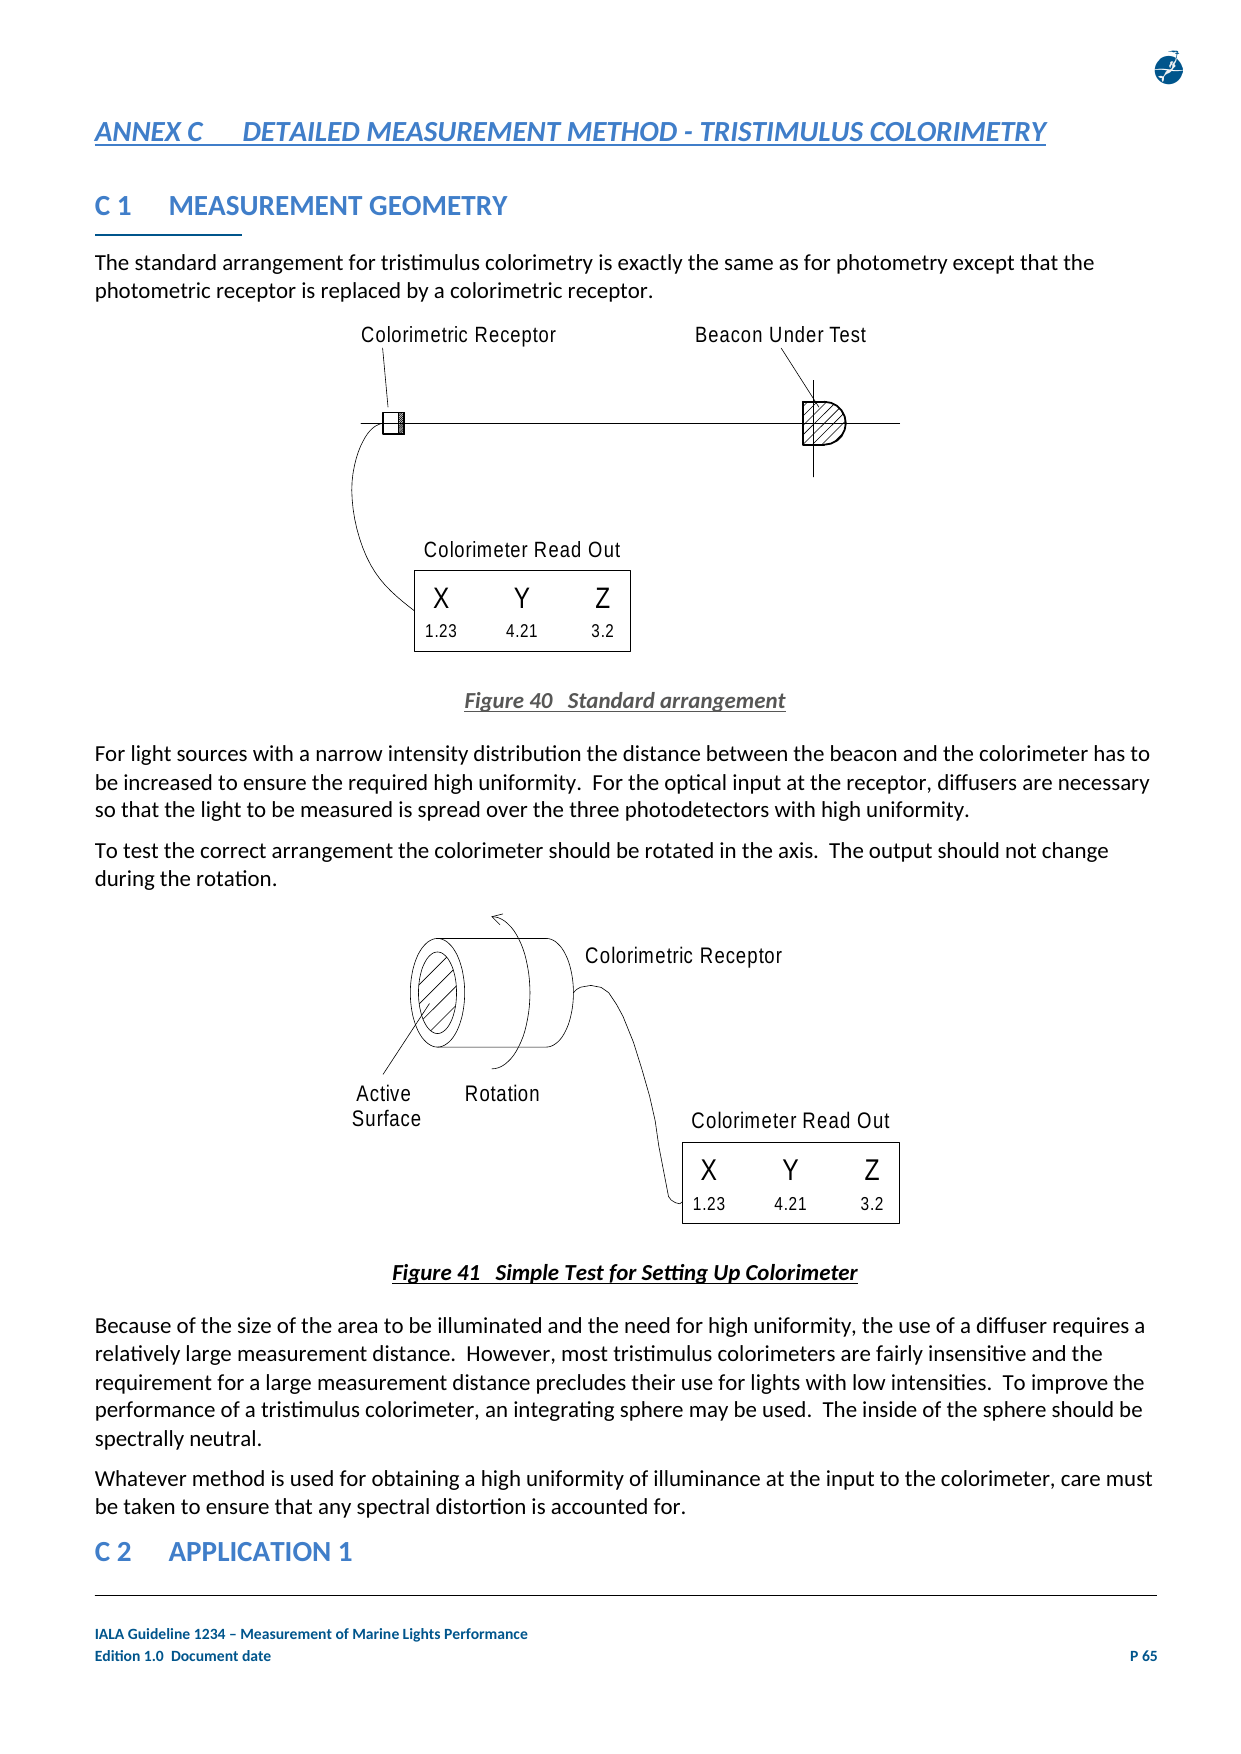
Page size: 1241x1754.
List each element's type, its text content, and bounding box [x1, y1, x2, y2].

text Standard arrangement [94, 687, 1157, 714]
text APPLICATION 1 [94, 1533, 1157, 1568]
text DETAILED MEASUREMENT METHOD - TRISTIMULUS COLORIMETRY [94, 113, 1157, 149]
text Simple Test for Setting Up Colorimeter [94, 1258, 1157, 1287]
picture [1123, 0, 1241, 119]
text Because of the size of the area to be illuminated and the need for high uniformity, the use of a diffuser requires a relatively large measurement distance. However, most tristimulus colorimeters are fairly insensitive and the requirement for a large measurement distance precludes their use for lights with low intensities. To improve the performance of a tristimulus colorimeter, an integrating sphere may be used. The inside of the sphere should be spectrally neutral. [94, 1312, 1157, 1452]
text To test the correct arrangement the colorimeter should be rotated in the axis. The output should not change during the rotation. [94, 836, 1157, 892]
text Whatever method is used for obtaining a high uniformity of illuminance at the input to the colorimeter, care must be taken to ensure that any spectral distortion is accounted for. [94, 1464, 1157, 1520]
text For light sources with a narrow intensity distribution the distance between the beacon and the colorimeter has to be increased to ensure the required high uniformity. For the optical input at the receptor, diffusers are necessary so that the light to be measured is spread over the three photodetectors with high uniformity. [94, 739, 1157, 824]
text The standard arrangement for tristimulus colorimetry is exactly the same as for photometry except that the photometric receptor is replaced by a colorimetric receptor. [94, 248, 1157, 304]
text MEASUREMENT GEOMETRY [94, 187, 1157, 222]
